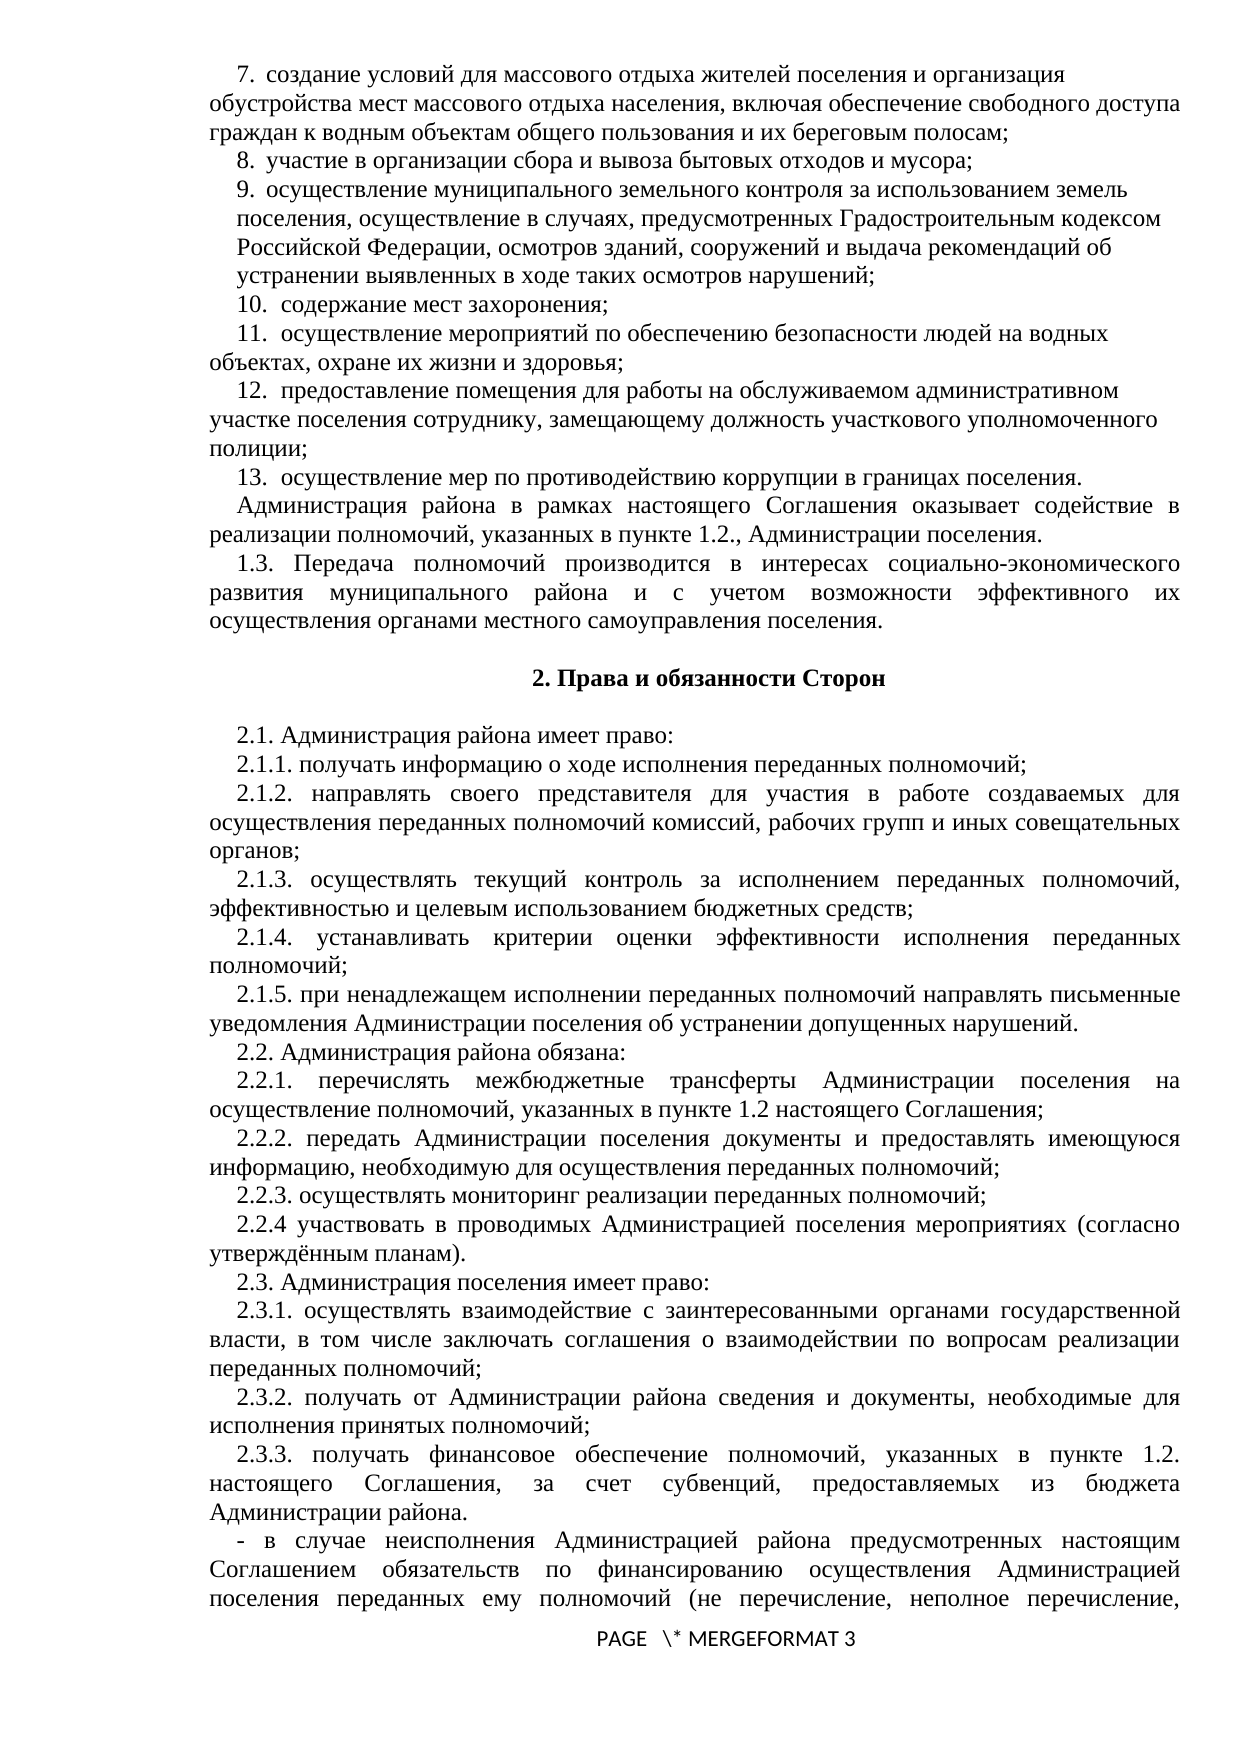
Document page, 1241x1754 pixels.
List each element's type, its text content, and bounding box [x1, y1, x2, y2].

list создание условий для массового отдыха жителей поселения и организация обустройства мест массового отдыха населения, включая обеспечение свободного доступа граждан к водным объектам общего пользования и их береговым полосам; [209, 59, 1181, 145]
list участие в организации сбора и вывоза бытовых отходов и мусора; [209, 145, 1181, 174]
text 2.2. Администрация района обязана: [209, 1037, 1181, 1065]
list содержание мест захоронения; [209, 289, 1181, 318]
list осуществление мероприятий по обеспечению безопасности людей на водных объектах, охране их жизни и здоровья; [209, 318, 1181, 375]
text 2.1.1. получать информацию о ходе исполнения переданных полномочий; [209, 749, 1181, 778]
text 2.1.3. осуществлять текущий контроль за исполнением переданных полномочий, эффективностью и целевым использованием бюджетных средств; [209, 864, 1181, 922]
text 2.3.1. осуществлять взаимодействие с заинтересованными органами государственной власти, в том числе заключать соглашения о взаимодействии по вопросам реализации переданных полномочий; [209, 1295, 1181, 1382]
text 2.1.2. направлять своего представителя для участия в работе создаваемых для осуществления переданных полномочий комиссий, рабочих групп и иных совещательных органов; [209, 778, 1181, 864]
list осуществление муниципального земельного контроля за использованием земель поселения, осуществление в случаях, предусмотренных Градостроительным кодексом Российской Федерации, осмотров зданий, сооружений и выдача рекомендаций об устранении выявленных в ходе таких осмотров нарушений; [236, 174, 1181, 289]
text 2.2.1. перечислять межбюджетные трансферты Администрации поселения на осуществление полномочий, указанных в пункте 1.2 настоящего Соглашения; [209, 1065, 1181, 1123]
text 2.3. Администрация поселения имеет право: [209, 1267, 1181, 1295]
list осуществление мер по противодействию коррупции в границах поселения. [209, 462, 1181, 490]
text 2.1.4. устанавливать критерии оценки эффективности исполнения переданных полномочий; [209, 922, 1181, 979]
text 2.1. Администрация района имеет право: [209, 720, 1181, 749]
text 1.3. Передача полномочий производится в интересах социально-экономического развития муниципального района и с учетом возможности эффективного их осуществления органами местного самоуправления поселения. [209, 548, 1181, 634]
text 2.2.2. передать Администрации поселения документы и предоставлять имеющуюся информацию, необходимую для осуществления переданных полномочий; [209, 1123, 1181, 1180]
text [209, 1525, 1181, 1612]
text 2.2.4 участвовать в проводимых Администрацией поселения мероприятиях (согласно утверждённым планам). [209, 1209, 1181, 1267]
list предоставление помещения для работы на обслуживаемом административном участке поселения сотруднику, замещающему должность участкового уполномоченного полиции; [209, 375, 1181, 462]
text 2.1.5. при ненадлежащем исполнении переданных полномочий направлять письменные уведомления Администрации поселения об устранении допущенных нарушений. [209, 979, 1181, 1037]
text 2.3.3. получать финансовое обеспечение полномочий, указанных в пункте 1.2. настоящего Соглашения, за счет субвенций, предоставляемых из бюджета Администрации района. [209, 1439, 1181, 1525]
text 2.3.2. получать от Администрации района сведения и документы, необходимые для исполнения принятых полномочий; [209, 1382, 1181, 1439]
text 2.2.3. осуществлять мониторинг реализации переданных полномочий; [209, 1180, 1181, 1209]
text Администрация района в рамках настоящего Соглашения оказывает содействие в реализации полномочий, указанных в пункте 1.2., Администрации поселения. [209, 490, 1181, 548]
text 2. Права и обязанности Сторон [209, 663, 1181, 692]
